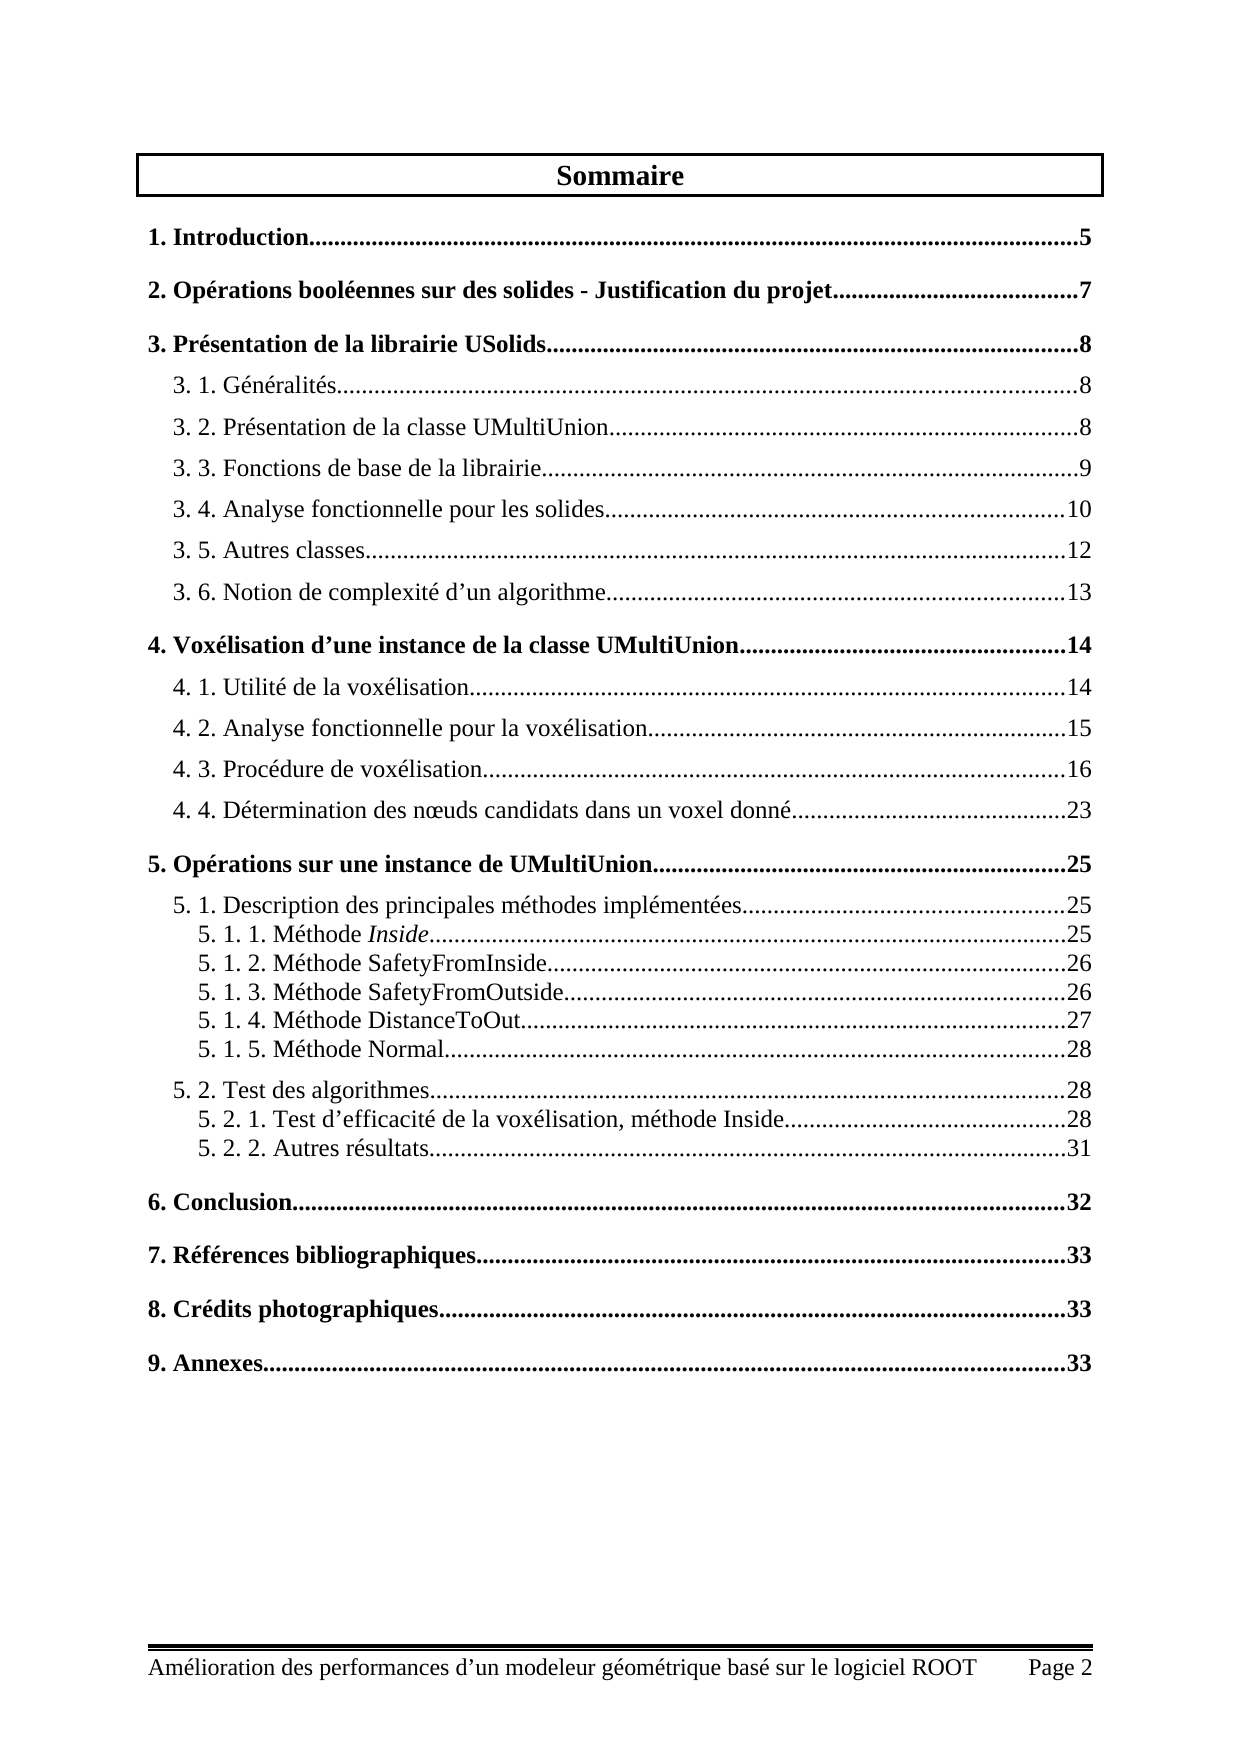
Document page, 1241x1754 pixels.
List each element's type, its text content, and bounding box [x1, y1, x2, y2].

text 5. 1. 4. Méthode DistanceToOut 27 [198, 1006, 1093, 1034]
text 5. 2. 1. Test d’efficacité de la voxélisation, méthode Inside 28 [198, 1104, 1093, 1133]
text 5. 2. Test des algorithmes 28 [173, 1076, 1093, 1104]
text 3. 4. Analyse fonctionnelle pour les solides 10 [173, 494, 1093, 523]
text Sommaire [139, 156, 1101, 194]
text 5. Opérations sur une instance de UMultiUnion 25 [148, 849, 1093, 878]
text 5. 1. 5. Méthode Normal 28 [198, 1034, 1093, 1063]
text 7. Références bibliographiques 33 [148, 1241, 1093, 1269]
text 3. 5. Autres classes 12 [173, 536, 1093, 564]
text 3. 2. Présentation de la classe UMultiUnion 8 [173, 412, 1093, 441]
text 6. Conclusion 32 [148, 1187, 1093, 1216]
text 5. 1. 3. Méthode SafetyFromOutside 26 [198, 977, 1093, 1006]
text 9. Annexes 33 [148, 1348, 1093, 1377]
text 4. 2. Analyse fonctionnelle pour la voxélisation 15 [173, 713, 1093, 742]
text 3. 6. Notion de complexité d’un algorithme 13 [173, 577, 1093, 606]
text 5. 1. Description des principales méthodes implémentées 25 [173, 891, 1093, 919]
text 4. 1. Utilité de la voxélisation 14 [173, 672, 1093, 701]
text 4. 3. Procédure de voxélisation 16 [173, 754, 1093, 783]
text 2. Opérations booléennes sur des solides - Justification du projet 7 [148, 276, 1093, 304]
text 3. 1. Généralités 8 [173, 371, 1093, 399]
text 5. 1. 1. Méthode Inside 25 [198, 919, 1093, 948]
text 4. Voxélisation d’une instance de la classe UMultiUnion 14 [148, 631, 1093, 659]
text 4. 4. Détermination des nœuds candidats dans un voxel donné 23 [173, 796, 1093, 824]
text 1. Introduction 5 [148, 222, 1093, 251]
text 8. Crédits photographiques 33 [148, 1294, 1093, 1323]
text 5. 1. 2. Méthode SafetyFromInside 26 [198, 948, 1093, 977]
text 3. Présentation de la librairie USolids 8 [148, 329, 1093, 358]
text 3. 3. Fonctions de base de la librairie 9 [173, 453, 1093, 482]
text 5. 2. 2. Autres résultats 31 [198, 1133, 1093, 1162]
